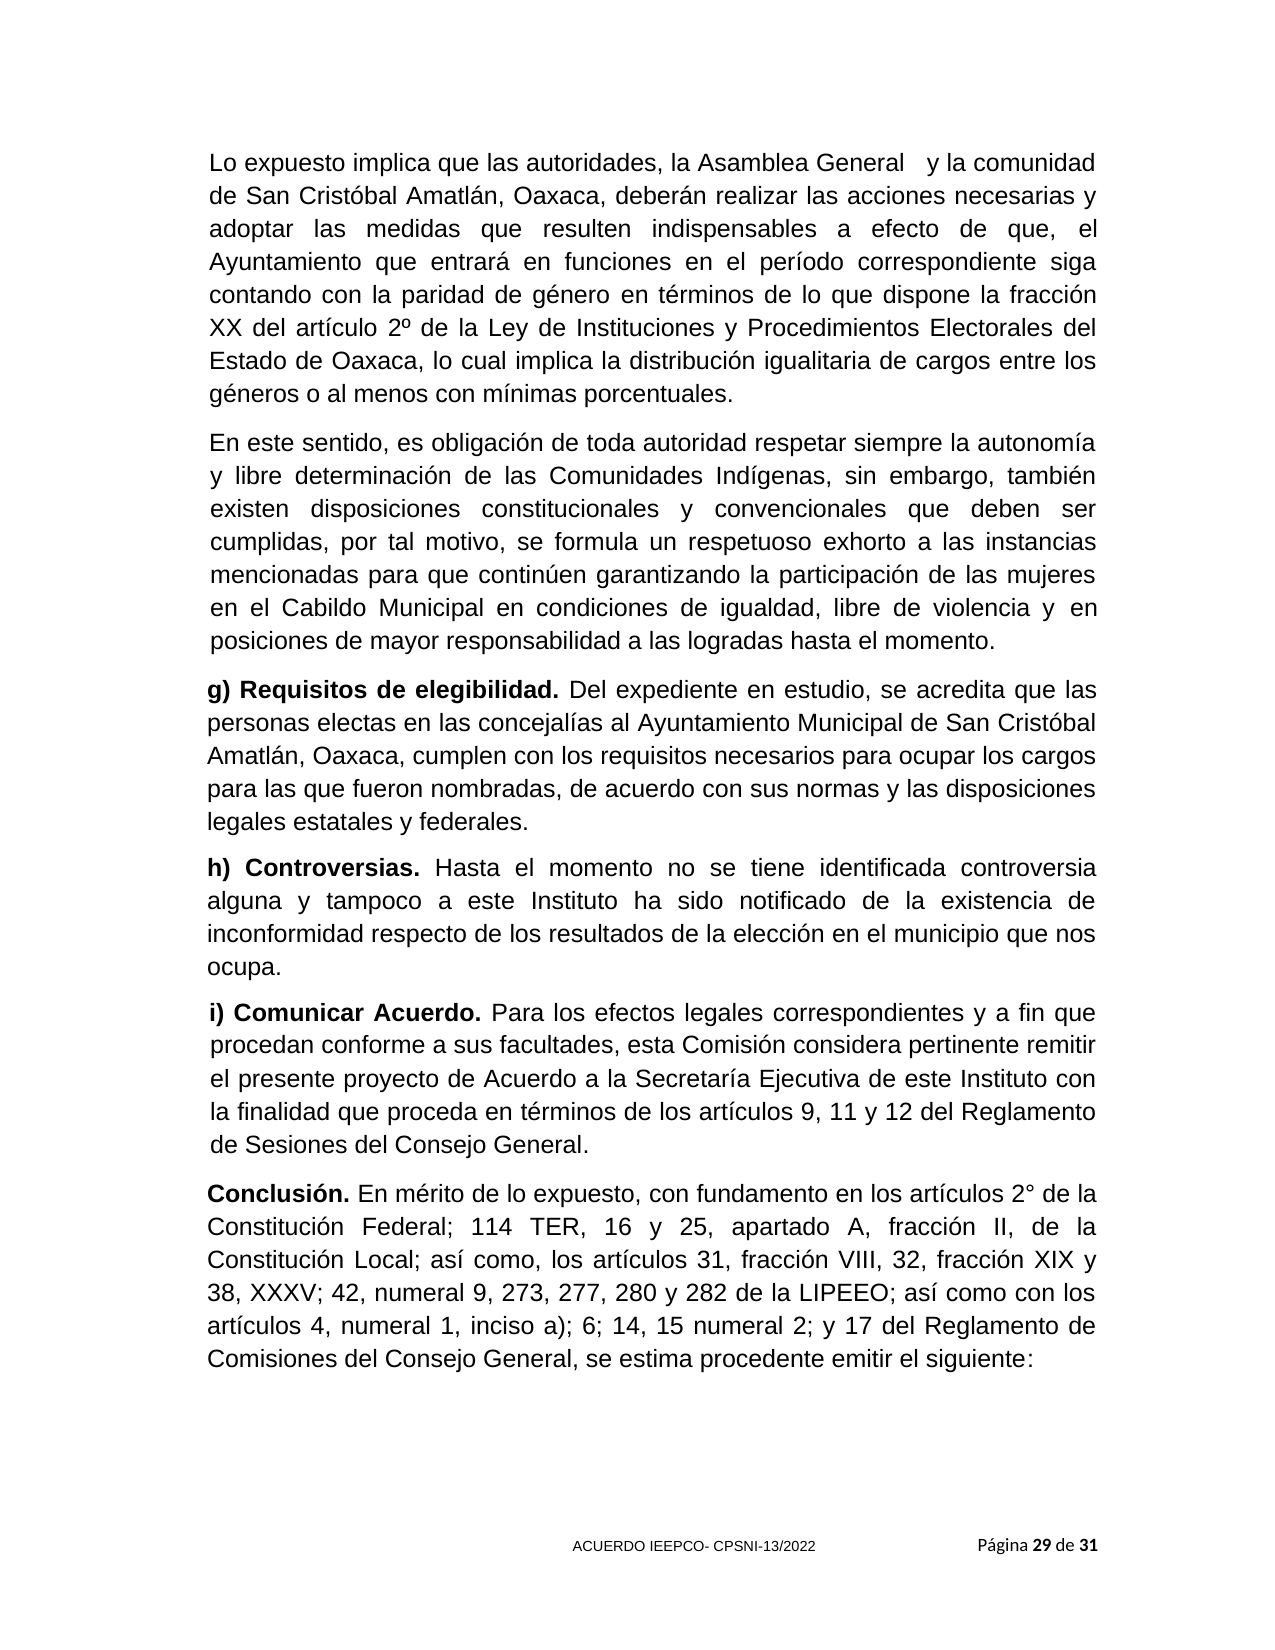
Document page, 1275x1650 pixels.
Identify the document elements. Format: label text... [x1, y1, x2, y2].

text g) Requisitos de elegibilidad. Del expediente en estudio, se acredita que las personas electas en las concejalías al Ayuntamiento Municipal de San Cristóbal Amatlán, Oaxaca, cumplen con los requisitos necesarios para ocupar los cargos para las que fueron nombradas, de acuerdo con sus normas y las disposiciones legales estatales y federales. [207, 675, 1098, 836]
text Conclusión. En mérito de lo expuesto, con fundamento en los artículos 2° de la Constitución Federal; 114 TER, 16 y 25, apartado A, fracción II, de la Constitución Local; así como, los artículos 31, fracción VIII, 32, fracción XIX y 38, XXXV; 42, numeral 9, 273, 277, 280 y 282 de la LIPEEO; así como con los artículos 4, numeral 1, inciso a); 6; 14, 15 numeral 2; y 17 del Reglamento de Comisiones del Consejo General, se estima procedente emitir el siguiente: [207, 1179, 1098, 1373]
text Lo expuesto implica que las autoridades, la Asamblea General y la comunidad de San Cristóbal Amatlán, Oaxaca, deberán realizar las acciones necesarias y adoptar las medidas que resulten indispensables a efecto de que, el Ayuntamiento que entrará en funciones en el período correspondiente siga contando con la paridad de género en términos de lo que dispone la fracción XX del artículo 2º de la Ley de Instituciones y Procedimientos Electorales del Estado de Oaxaca, lo cual implica la distribución igualitaria de cargos entre los géneros o al menos con mínimas porcentuales. [209, 148, 1098, 408]
text h) Controversias. Hasta el momento no se tiene identificada controversia alguna y tampoco a este Instituto ha sido notificado de la existencia de inconformidad respecto de los resultados de la elección en el municipio que nos ocupa. [207, 853, 1098, 981]
text En este sentido, es obligación de toda autoridad respetar siempre la autonomía y libre determinación de las Comunidades Indígenas, sin embargo, también existen disposiciones constitucionales y convencionales que deben ser cumplidas, por tal motivo, se formula un respetuoso exhorto a las instancias mencionadas para que continúen garantizando la participación de las mujeres en el Cabildo Municipal en condiciones de igualdad, libre de violencia y en posiciones de mayor responsabilidad a las logradas hasta el momento. [209, 428, 1098, 655]
text i) Comunicar Acuerdo. Para los efectos legales correspondientes y a fin que procedan conforme a sus facultades, esta Comisión considera pertinente remitir el presente proyecto de Acuerdo a la Secretaría Ejecutiva de este Instituto con la finalidad que proceda en términos de los artículos 9, 11 y 12 del Reglamento de Sesiones del Consejo General. [209, 997, 1097, 1158]
